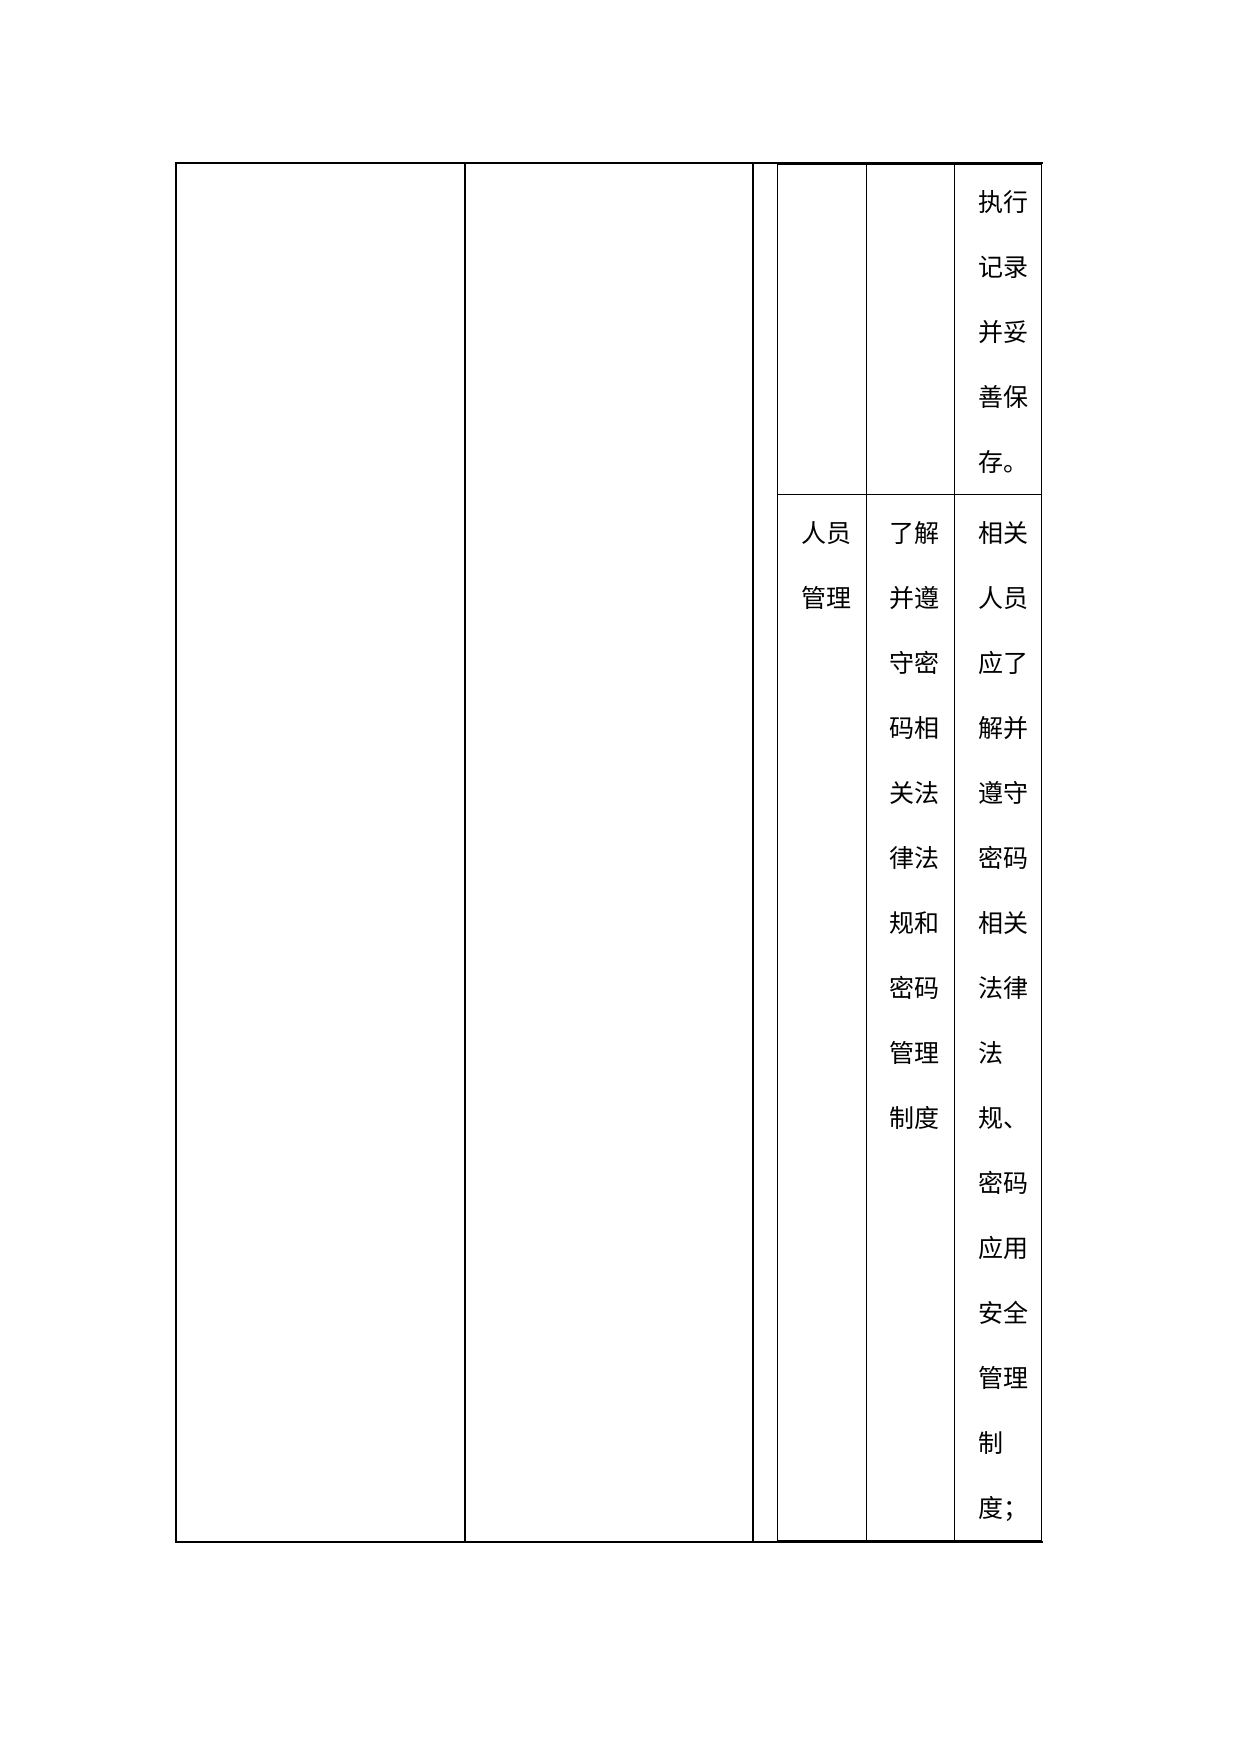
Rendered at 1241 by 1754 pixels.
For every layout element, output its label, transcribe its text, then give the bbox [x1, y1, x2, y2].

table_cell [466, 164, 752, 1541]
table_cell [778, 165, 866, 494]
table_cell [955, 495, 1041, 1540]
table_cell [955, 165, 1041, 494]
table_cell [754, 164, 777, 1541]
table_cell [778, 495, 866, 1540]
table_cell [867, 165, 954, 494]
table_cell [867, 495, 954, 1540]
table_cell 1 [177, 164, 464, 1541]
